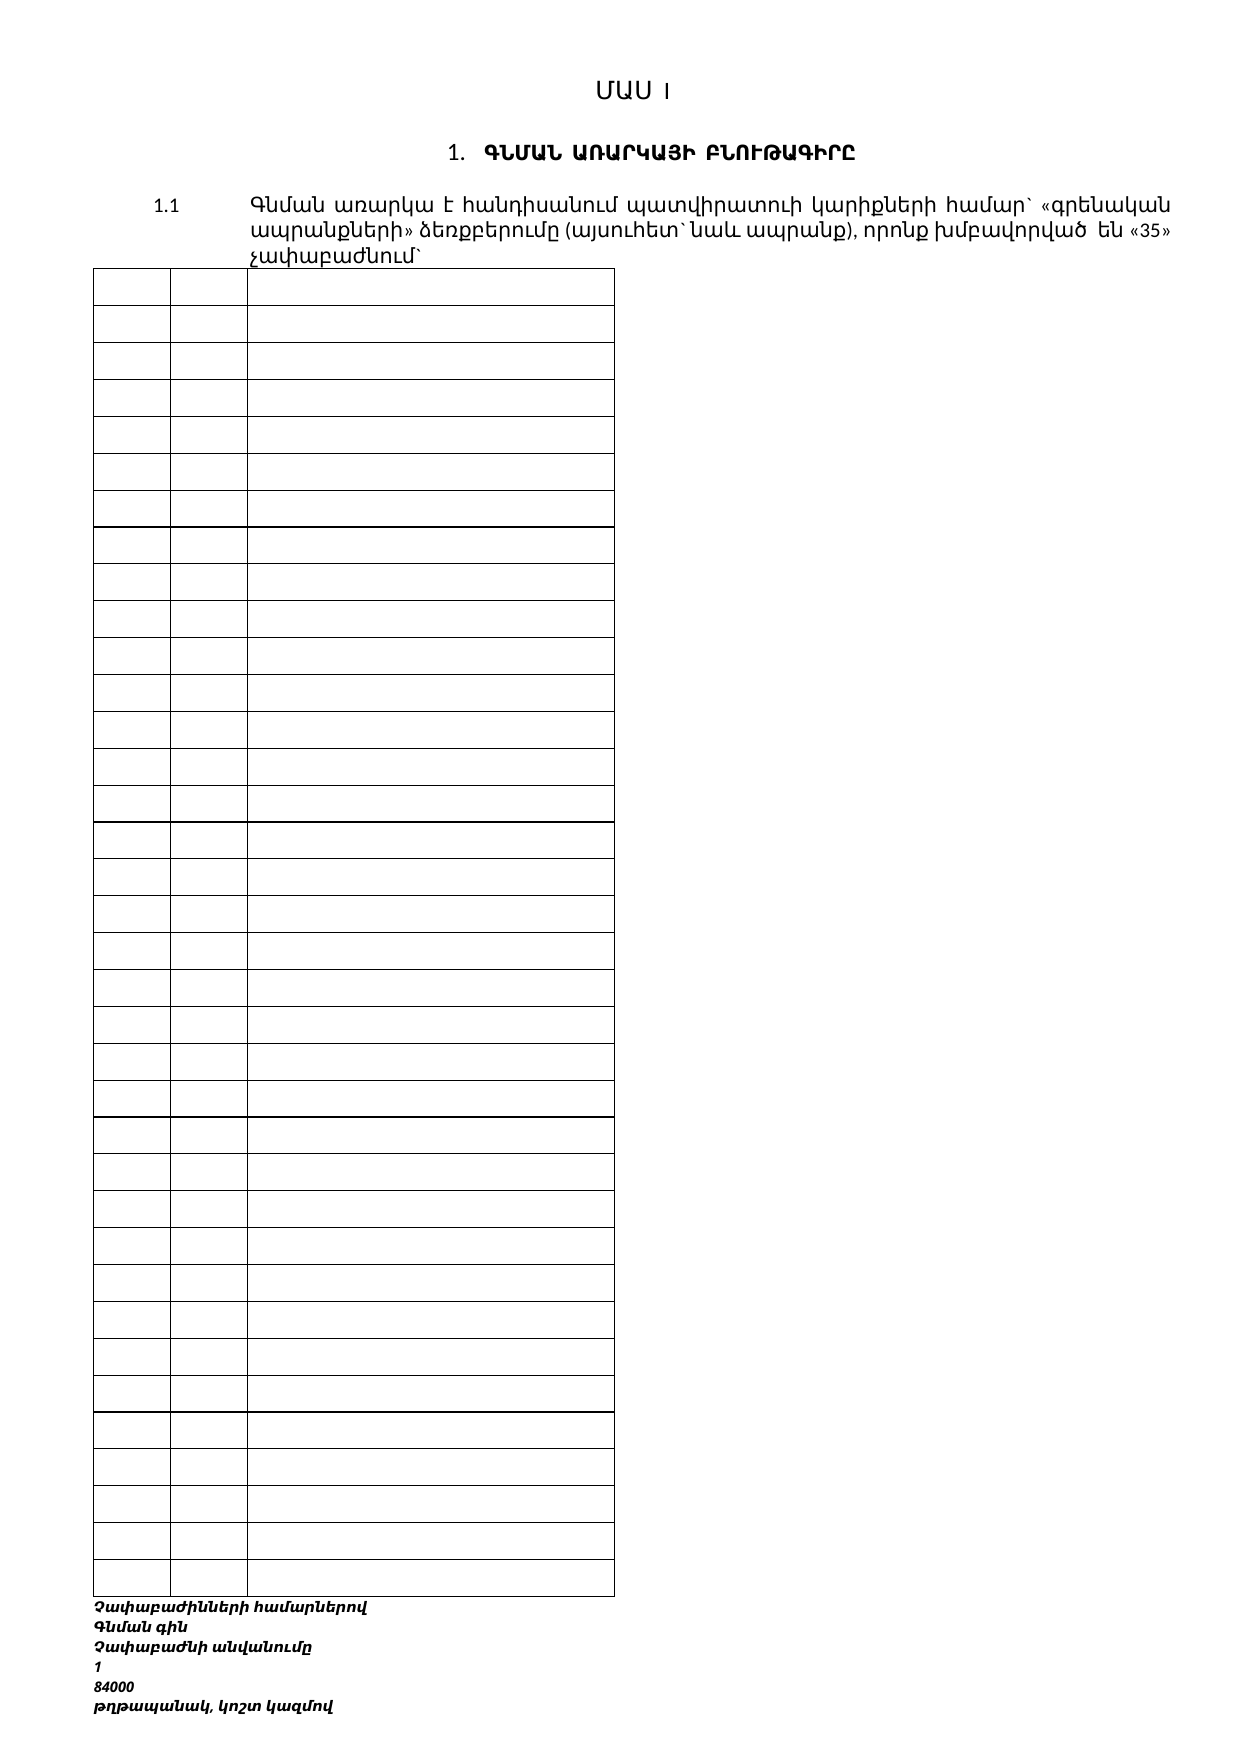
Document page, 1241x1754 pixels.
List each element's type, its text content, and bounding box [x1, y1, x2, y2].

list ԳՆՄԱՆ ԱՌԱՐԿԱՅԻ ԲՆՈՒԹԱԳԻՐԸ [131, 136, 1171, 167]
subtitle Գնման առարկա է հանդիսանում պատվիրատուի կարիքների համար` «գրենական ապրանքների» ձեռքբերումը (այսուհետ` նաև ապրանք), որոնք խմբավորված են «35» չափաբաժնում` [153, 192, 1171, 268]
text ՄԱՍ I [94, 75, 1171, 106]
